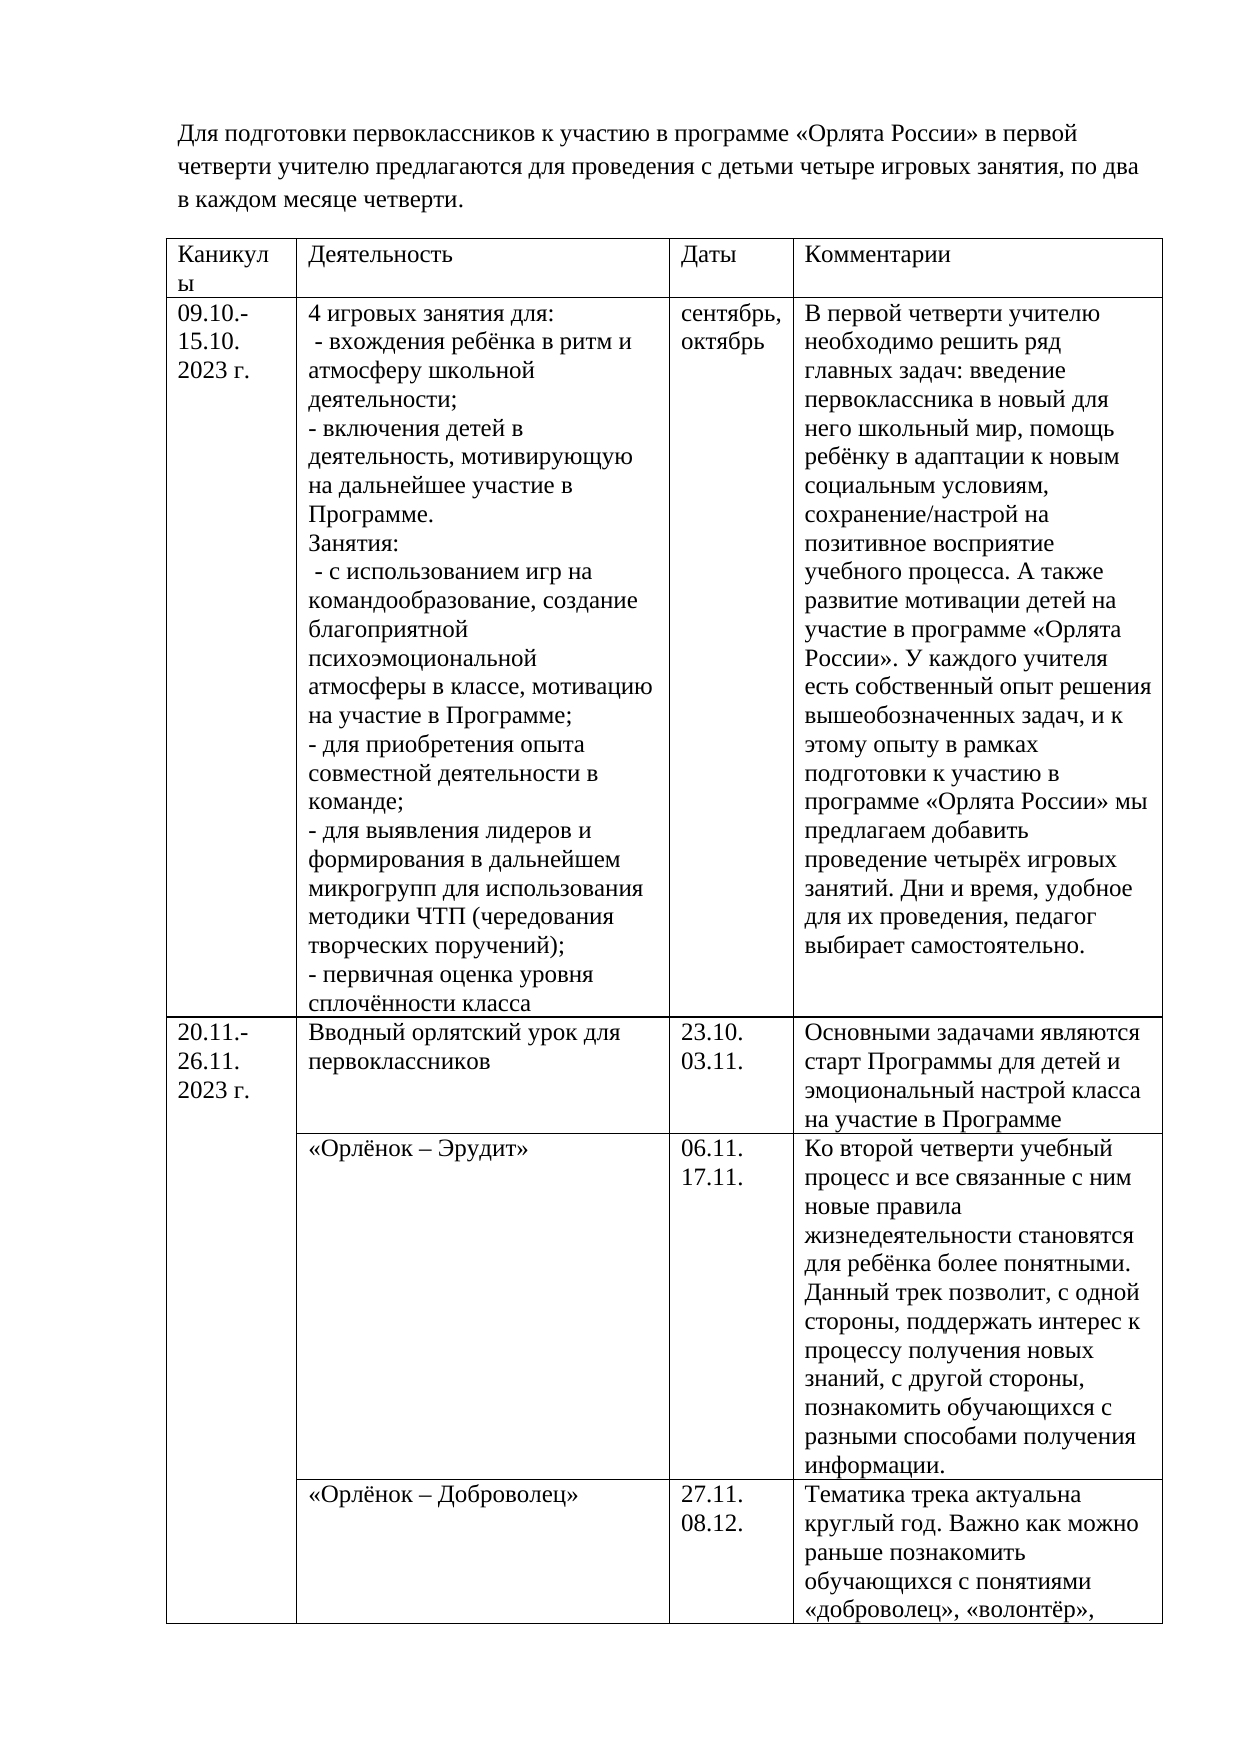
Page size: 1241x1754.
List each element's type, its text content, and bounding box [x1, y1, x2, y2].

table_header Комментарии [794, 239, 1162, 297]
table_cell сентябрь, октябрь [670, 298, 793, 1016]
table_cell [794, 1480, 1162, 1623]
table_cell 4 игровых занятия для: - вхождения ребёнка в ритм и атмосферу школьной деятельности; - включения детей в деятельность, мотивирующую на дальнейшее участие в Программе. Занятия: - с использованием игр на командообразование, создание благоприятной психоэмоциональной атмосферы в классе, мотивацию на участие в Программе; - для приобретения опыта совместной деятельности в команде; - для выявления лидеров и формирования в дальнейшем микрогрупп для использования методики ЧТП (чередования творческих поручений); - первичная оценка уровня сплочённости класса [297, 298, 669, 1016]
table_cell 09.10.-15.10. 2023 г. [167, 298, 296, 1016]
table_cell Вводный орлятский урок для первоклассников [297, 1018, 669, 1132]
table_cell 27.11. 08.12. [670, 1480, 793, 1623]
table_cell 23.10. 03.11. [670, 1018, 793, 1132]
table_cell 20.11.-26.11. 2023 г. [167, 1018, 296, 1623]
text Для подготовки первоклассников к участию в программе «Орлята России» в первой четверти учителю предлагаются для проведения с детьми четыре игровых занятия, по два в каждом месяце четверти. [177, 118, 1152, 213]
table_header Даты [670, 239, 793, 297]
table_header Каникулы [167, 239, 296, 297]
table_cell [297, 1480, 669, 1623]
table_cell Ко второй четверти учебный процесс и все связанные с ним новые правила жизнедеятельности становятся для ребёнка более понятными. Данный трек позволит, с одной стороны, поддержать интерес к процессу получения новых знаний, с другой стороны, познакомить обучающихся с разными способами получения информации. [794, 1134, 1162, 1478]
table_cell В первой четверти учителю необходимо решить ряд главных задач: введение первоклассника в новый для него школьный мир, помощь ребёнку в адаптации к новым социальным условиям, сохранение/настрой на позитивное восприятие учебного процесса. А также развитие мотивации детей на участие в программе «Орлята России». У каждого учителя есть собственный опыт решения вышеобозначенных задач, и к этому опыту в рамках подготовки к участию в программе «Орлята России» мы предлагаем добавить проведение четырёх игровых занятий. Дни и время, удобное для их проведения, педагог выбирает самостоятельно. [794, 298, 1162, 1016]
table_cell 06.11. 17.11. [670, 1134, 793, 1478]
table_header Деятельность [297, 239, 669, 297]
table_cell Основными задачами являются старт Программы для детей и эмоциональный настрой класса на участие в Программе [794, 1018, 1162, 1132]
table_cell «Орлёнок – Эрудит» [297, 1134, 669, 1478]
